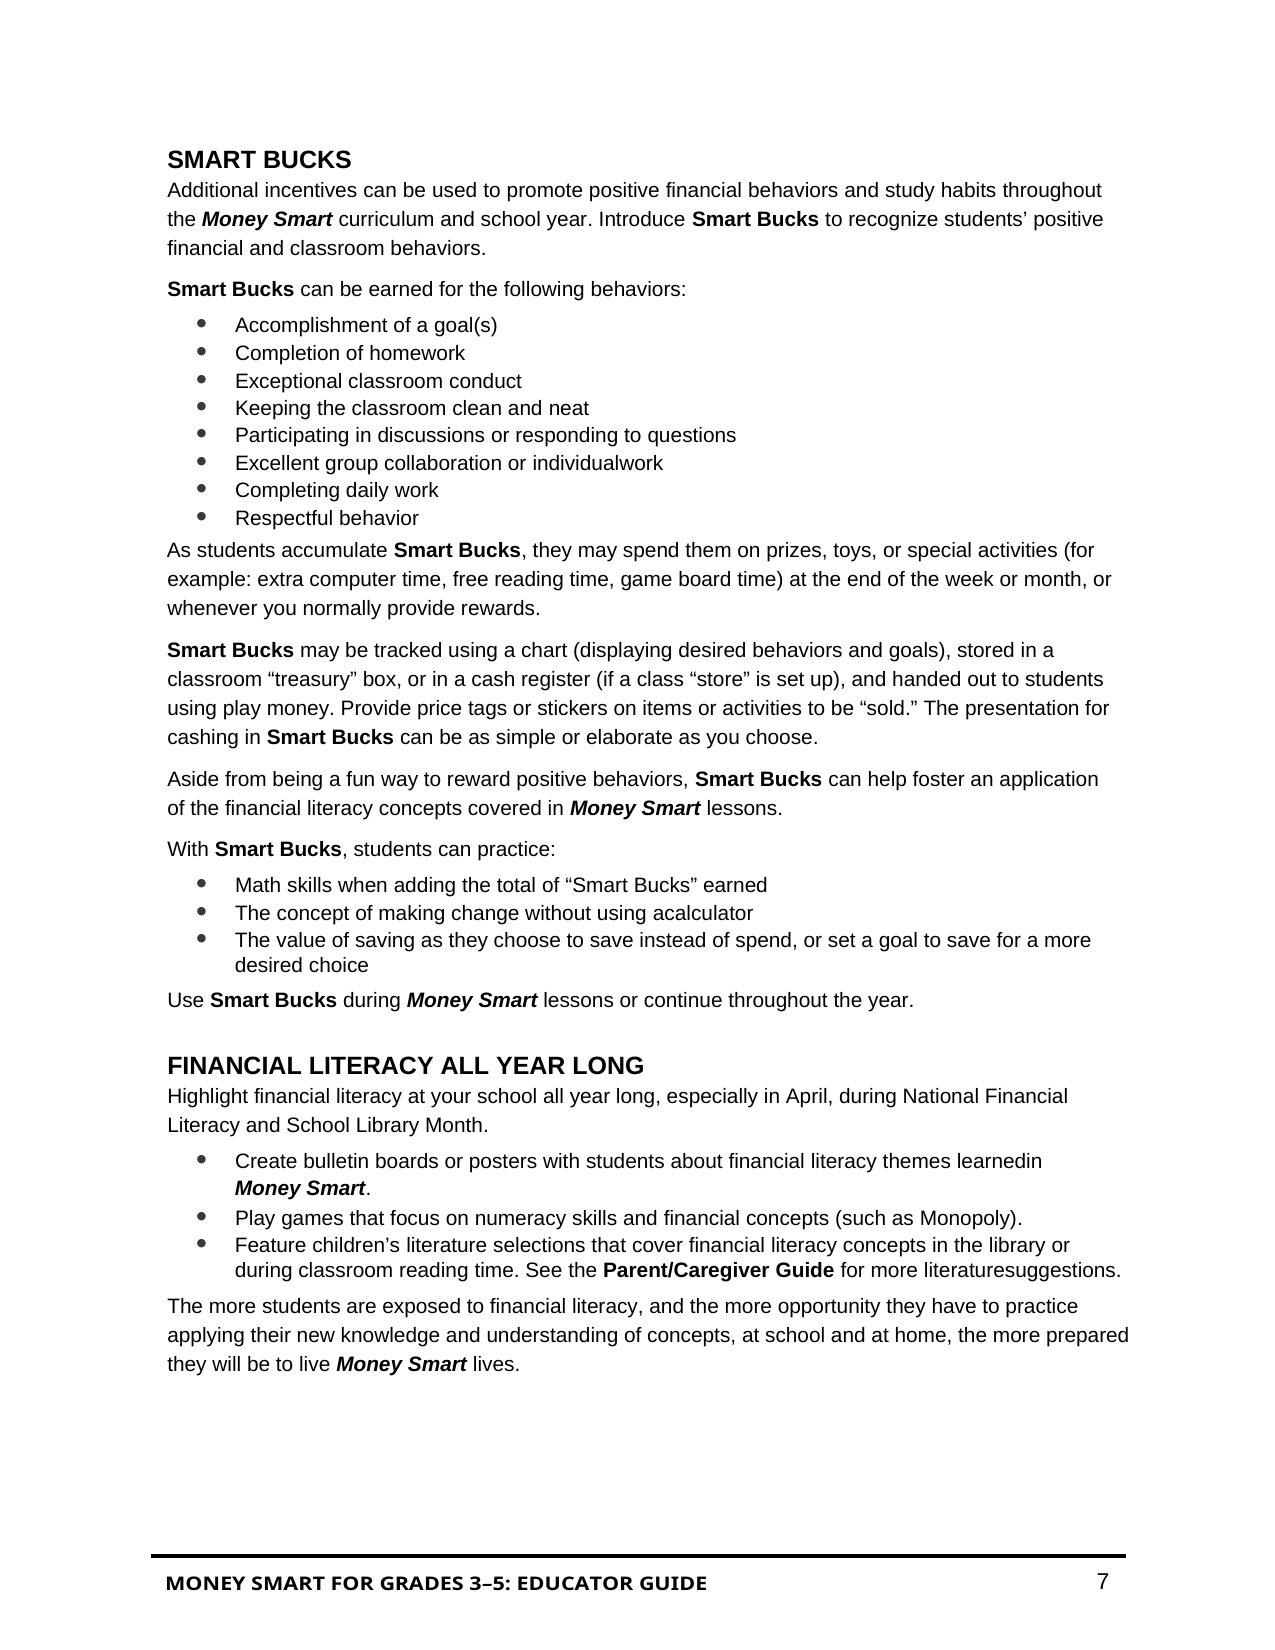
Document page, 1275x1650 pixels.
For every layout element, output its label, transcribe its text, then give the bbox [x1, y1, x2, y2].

list Create bulletin boards or posters with students about financial literacy themes learnedin [197, 1149, 1142, 1174]
text As students accumulate Smart Bucks, they may spend them on prizes, toys, or special activities (for example: extra computer time, free reading time, game board time) at the end of the week or month, or whenever you normally provide rewards. [167, 538, 1140, 620]
text Highlight financial literacy at your school all year long, especially in April, during National Financial Literacy and School Library Month. [167, 1084, 1140, 1137]
list Respectful behavior [197, 506, 1142, 531]
text The more students are exposed to financial literacy, and the more opportunity they have to practice applying their new knowledge and understanding of concepts, at school and at home, the more prepared they will be to live Money Smart lives. [167, 1294, 1140, 1376]
list Accomplishment of a goal(s) [197, 313, 1142, 338]
list Completing daily work [197, 478, 1142, 503]
list Keeping the classroom clean and neat [197, 396, 1142, 421]
list Completion of homework [197, 341, 1142, 366]
subtitle FINANCIAL LITERACY ALL YEAR LONG [167, 1051, 1140, 1080]
list Math skills when adding the total of “Smart Bucks” earned [197, 873, 1142, 898]
text Use Smart Bucks during Money Smart lessons or continue throughout the year. [167, 988, 1140, 1012]
list The value of saving as they choose to save instead of spend, or set a goal to save for a more desired choice [197, 928, 1093, 977]
list Exceptional classroom conduct [197, 368, 1142, 393]
list Excellent group collaboration or individualwork [197, 451, 1142, 476]
text With Smart Bucks, students can practice: [167, 837, 1140, 861]
list Feature children’s literature selections that cover financial literacy concepts in the library or during classroom reading time. See the Parent/Caregiver Guide for more literaturesuggestions. [197, 1233, 1125, 1282]
text Aside from being a fun way to reward positive behaviors, Smart Bucks can help foster an application of the financial literacy concepts covered in Money Smart lessons. [167, 767, 1101, 819]
list The concept of making change without using acalculator [197, 901, 1142, 926]
list Play games that focus on numeracy skills and financial concepts (such as Monopoly). [197, 1206, 1142, 1231]
subtitle Money Smart. [234, 1176, 1140, 1200]
subtitle SMART BUCKS [167, 145, 1140, 173]
text Additional incentives can be used to promote positive financial behaviors and study habits throughout the Money Smart curriculum and school year. Introduce Smart Bucks to recognize students’ positive financial and classroom behaviors. [167, 178, 1104, 259]
text Smart Bucks may be tracked using a chart (displaying desired behaviors and goals), stored in a classroom “treasury” box, or in a cash register (if a class “store” is set up), and handed out to students using play money. Provide price tags or stickers on items or activities to be “sold.” The presentation for cashing in Smart Bucks can be as simple or elaborate as you choose. [167, 638, 1113, 749]
text Smart Bucks can be earned for the following behaviors: [167, 277, 1140, 301]
list Participating in discussions or responding to questions [197, 423, 1142, 448]
